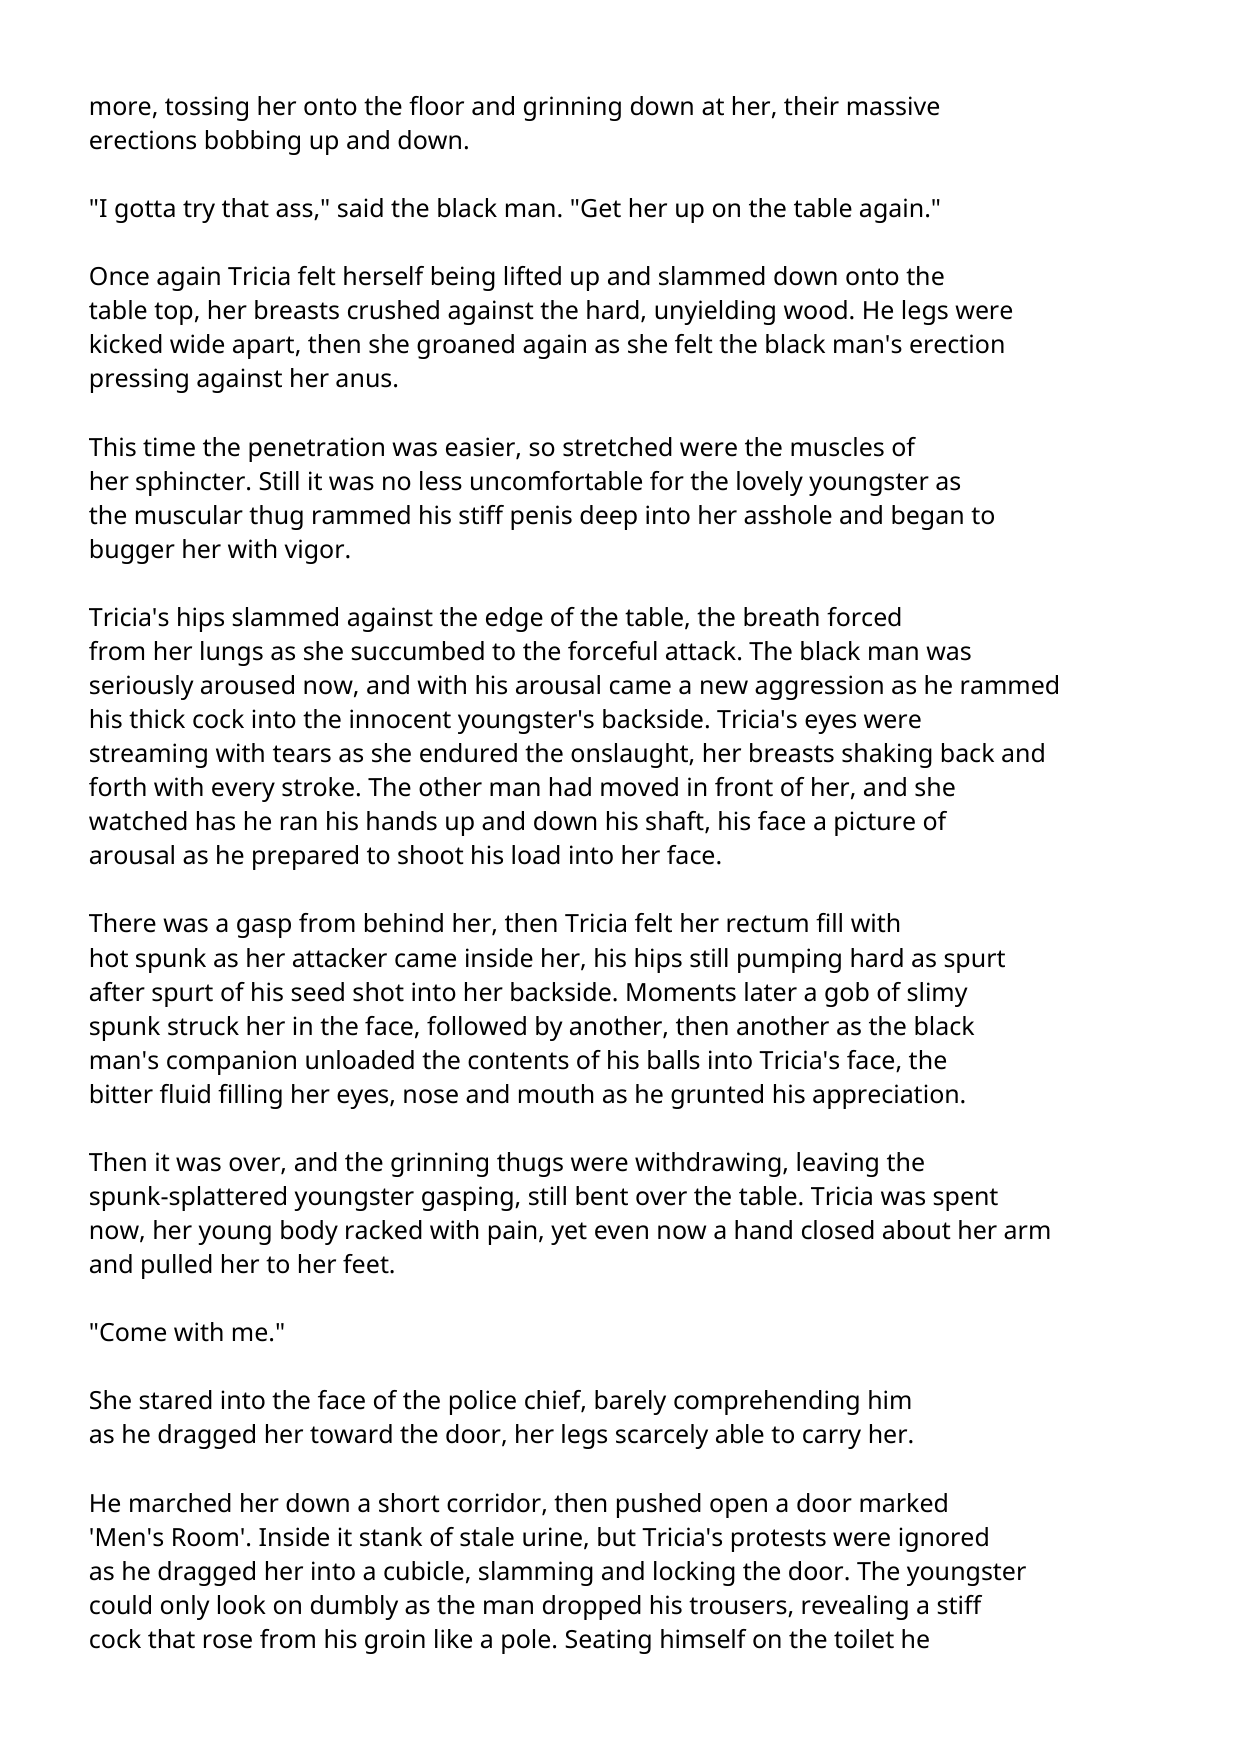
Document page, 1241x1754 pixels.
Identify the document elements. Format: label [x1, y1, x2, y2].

text [89, 89, 1152, 1656]
